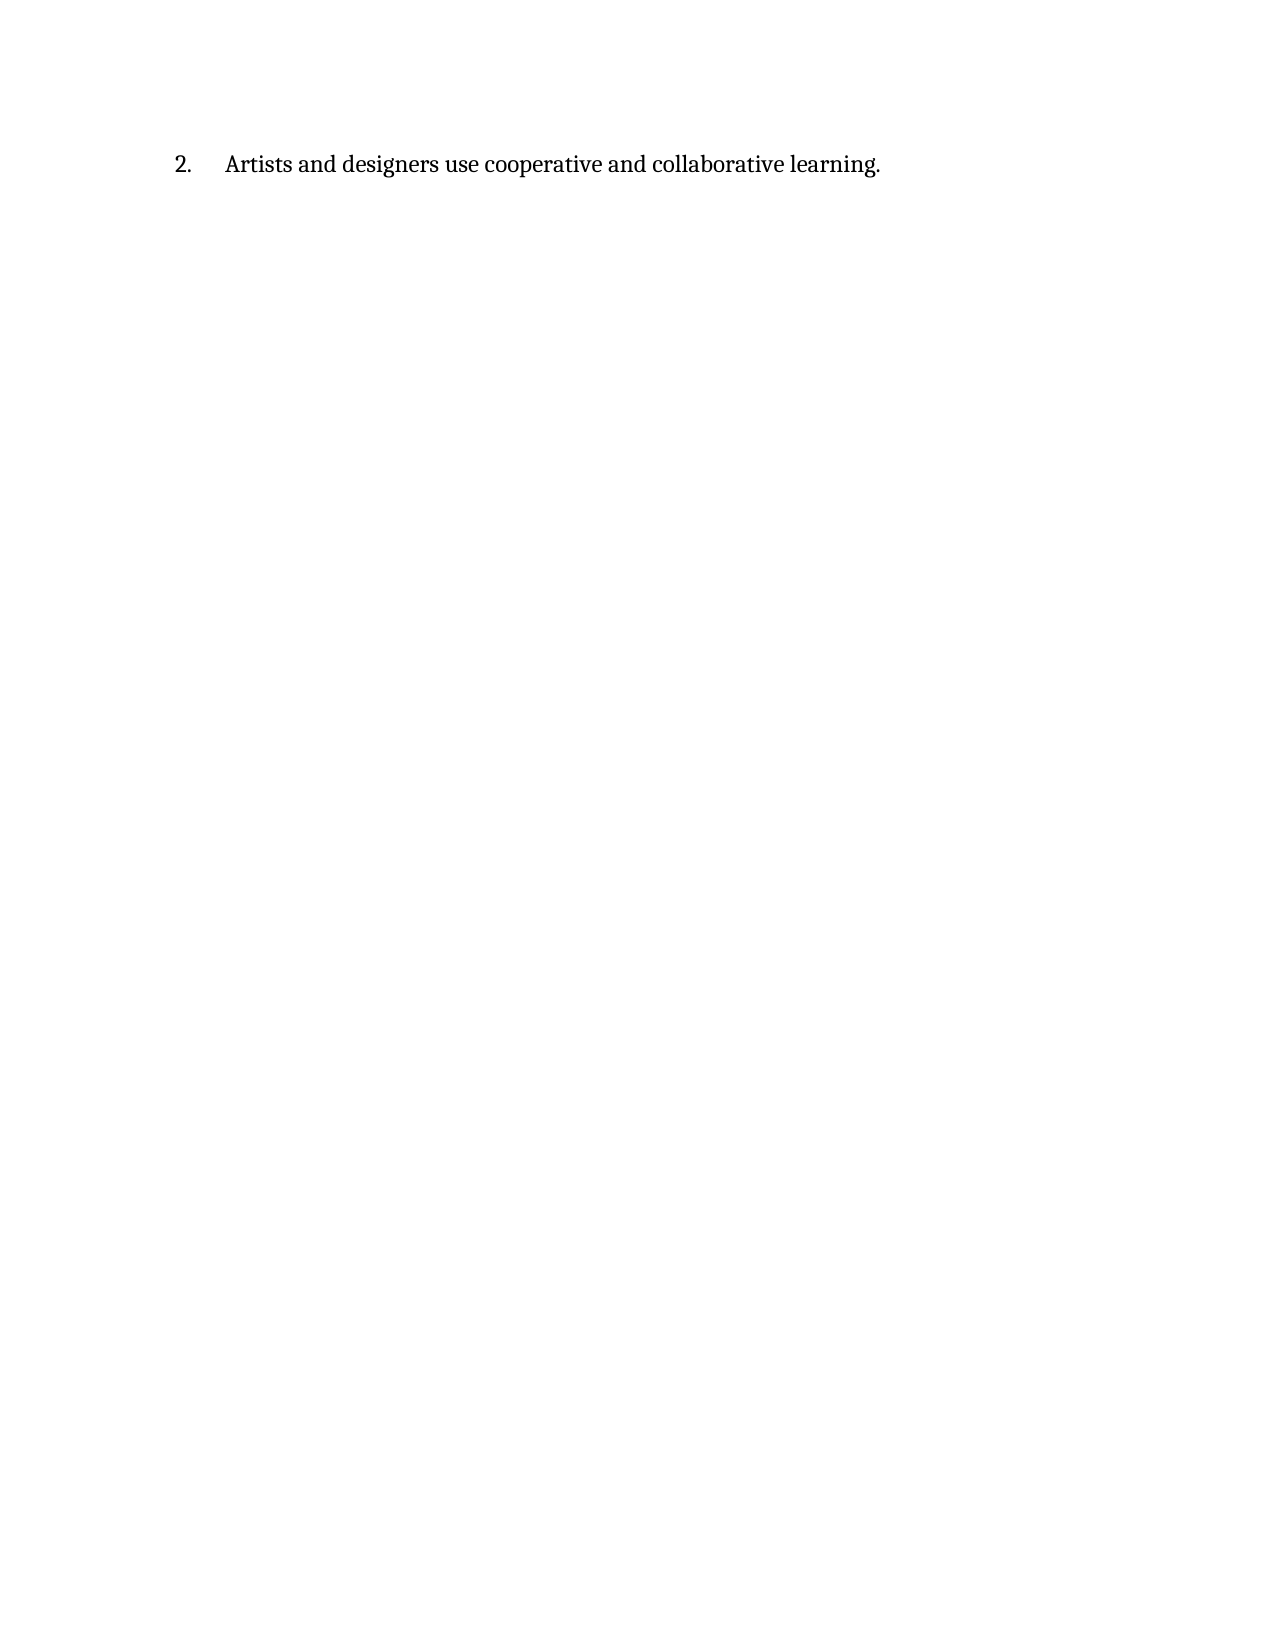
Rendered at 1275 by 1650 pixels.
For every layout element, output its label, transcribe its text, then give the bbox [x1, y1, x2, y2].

list Artists and designers use cooperative and collaborative learning. [175, 150, 1125, 179]
